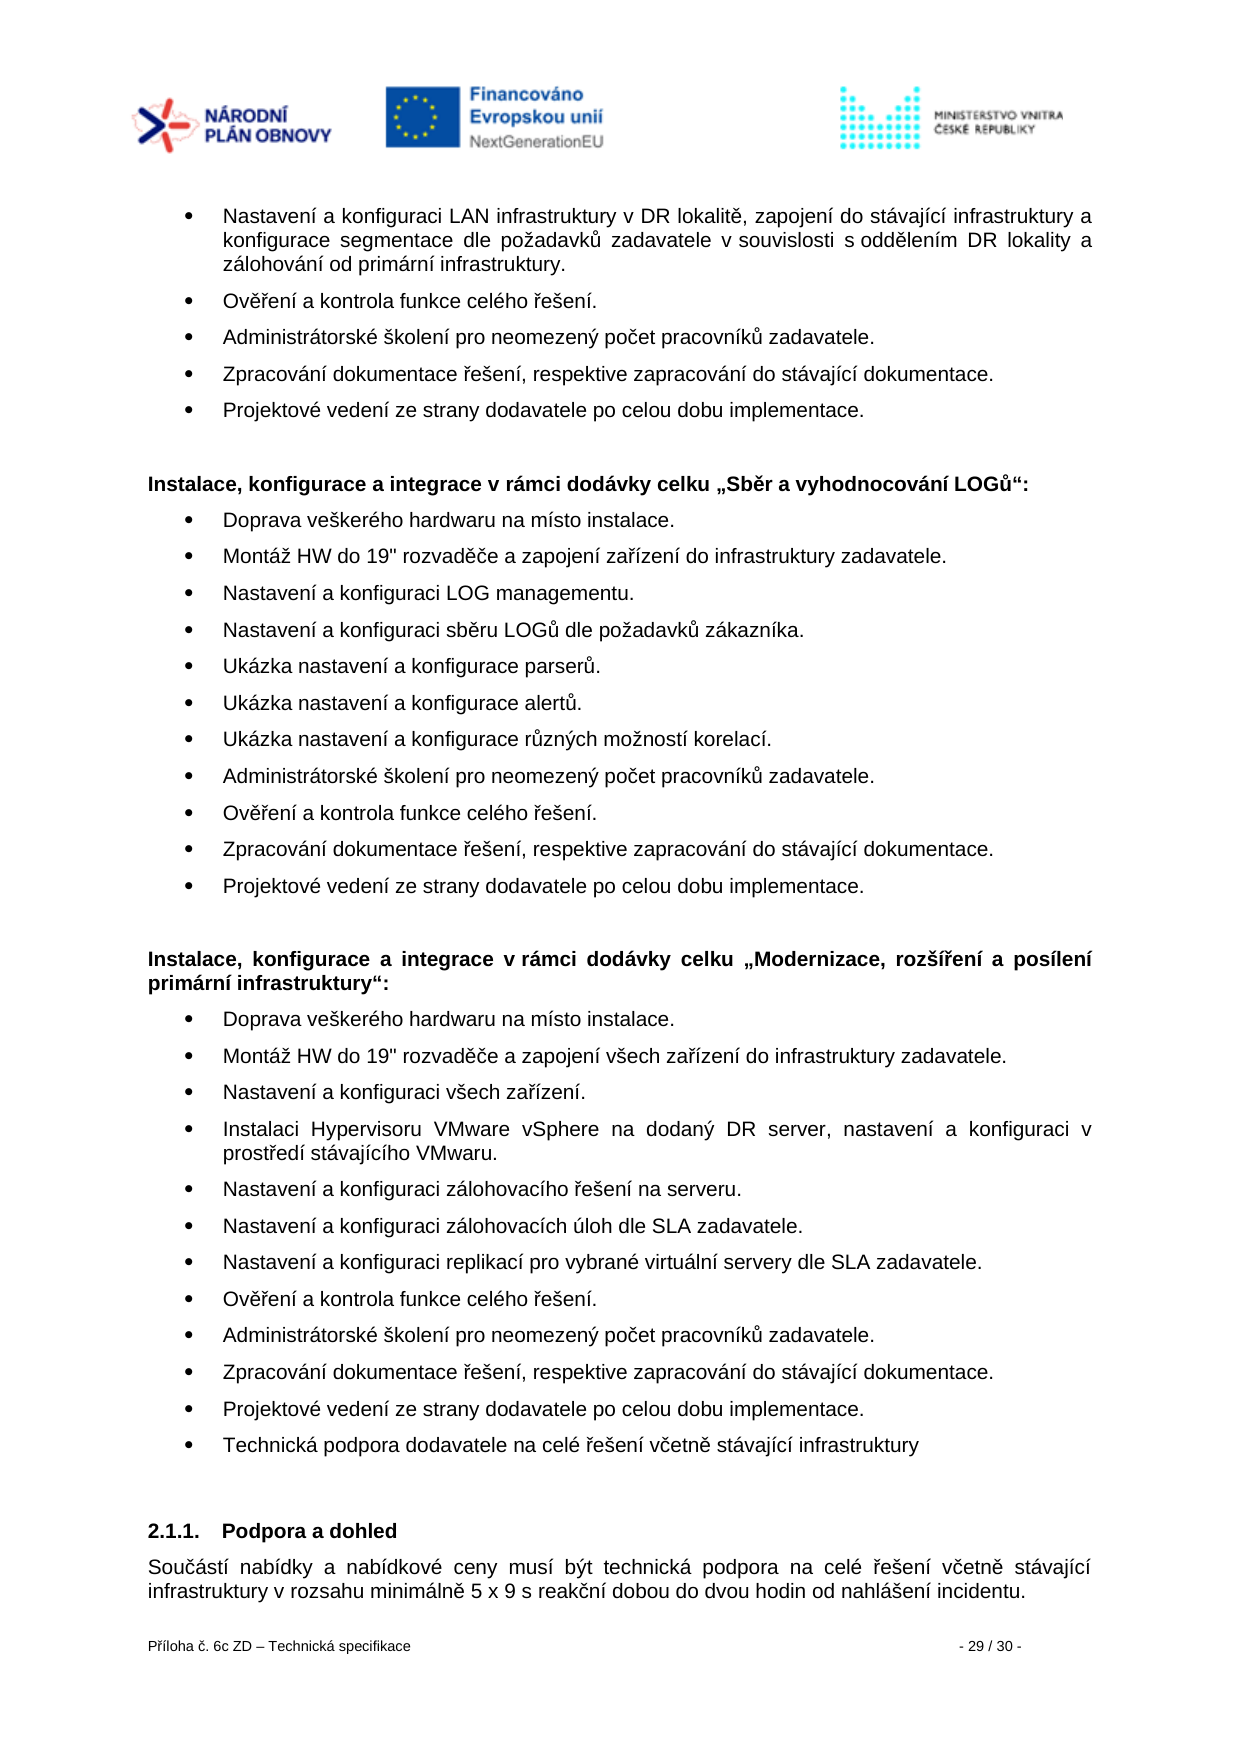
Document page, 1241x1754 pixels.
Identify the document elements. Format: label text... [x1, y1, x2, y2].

text Součástí nabídky a nabídkové ceny musí být technická podpora na celé řešení včetně stávající infrastruktury v rozsahu minimálně 5 x 9 s reakční dobou do dvou hodin od nahlášení incidentu. [148, 1555, 1092, 1603]
list Montáž HW do 19" rozvaděče a zapojení zařízení do infrastruktury zadavatele. [185, 544, 1092, 568]
list Doprava veškerého hardwaru na místo instalace. [185, 508, 1092, 532]
list Projektové vedení ze strany dodavatele po celou dobu implementace. [185, 1396, 1092, 1421]
list Projektové vedení ze strany dodavatele po celou dobu implementace. [185, 398, 1092, 422]
list Nastavení a konfiguraci replikací pro vybrané virtuální servery dle SLA zadavatele. [185, 1250, 1092, 1274]
list Ukázka nastavení a konfigurace alertů. [185, 691, 1092, 715]
subtitle Podpora a dohled [148, 1518, 1092, 1542]
list Zpracování dokumentace řešení, respektive zapracování do stávající dokumentace. [185, 362, 1092, 386]
list Instalaci Hypervisoru VMware vSphere na dodaný DR server, nastavení a konfiguraci v prostředí stávajícího VMwaru. [185, 1117, 1092, 1164]
list Administrátorské školení pro neomezený počet pracovníků zadavatele. [185, 1323, 1092, 1347]
list Montáž HW do 19" rozvaděče a zapojení všech zařízení do infrastruktury zadavatele. [185, 1043, 1092, 1067]
list Administrátorské školení pro neomezený počet pracovníků zadavatele. [185, 764, 1092, 788]
text Instalace, konfigurace a integrace v rámci dodávky celku „Modernizace, rozšíření a posílení primární infrastruktury“: [148, 946, 1092, 994]
list Zpracování dokumentace řešení, respektive zapracování do stávající dokumentace. [185, 837, 1092, 861]
list Doprava veškerého hardwaru na místo instalace. [185, 1007, 1092, 1031]
list Technická podpora dodavatele na celé řešení včetně stávající infrastruktury [185, 1433, 1092, 1457]
list Projektové vedení ze strany dodavatele po celou dobu implementace. [185, 873, 1092, 897]
list Ověření a kontrola funkce celého řešení. [185, 1287, 1092, 1311]
list Nastavení a konfiguraci sběru LOGů dle požadavků zákazníka. [185, 617, 1092, 642]
picture [118, 65, 1063, 168]
list Ověření a kontrola funkce celého řešení. [185, 800, 1092, 824]
list Ukázka nastavení a konfigurace parserů. [185, 654, 1092, 678]
list Nastavení a konfiguraci všech zařízení. [185, 1080, 1092, 1104]
list Nastavení a konfiguraci zálohovacího řešení na serveru. [185, 1177, 1092, 1201]
list Ukázka nastavení a konfigurace různých možností korelací. [185, 727, 1092, 751]
list Nastavení a konfiguraci LAN infrastruktury v DR lokalitě, zapojení do stávající infrastruktury a konfigurace segmentace dle požadavků zadavatele v souvislosti s oddělením DR lokality a zálohování od primární infrastruktury. [185, 204, 1092, 276]
list Zpracování dokumentace řešení, respektive zapracování do stávající dokumentace. [185, 1360, 1092, 1384]
list Ověření a kontrola funkce celého řešení. [185, 289, 1092, 313]
list Nastavení a konfiguraci LOG managementu. [185, 581, 1092, 605]
list Administrátorské školení pro neomezený počet pracovníků zadavatele. [185, 325, 1092, 349]
text Instalace, konfigurace a integrace v rámci dodávky celku „Sběr a vyhodnocování LOGů“: [148, 471, 1092, 495]
list Nastavení a konfiguraci zálohovacích úloh dle SLA zadavatele. [185, 1214, 1092, 1238]
